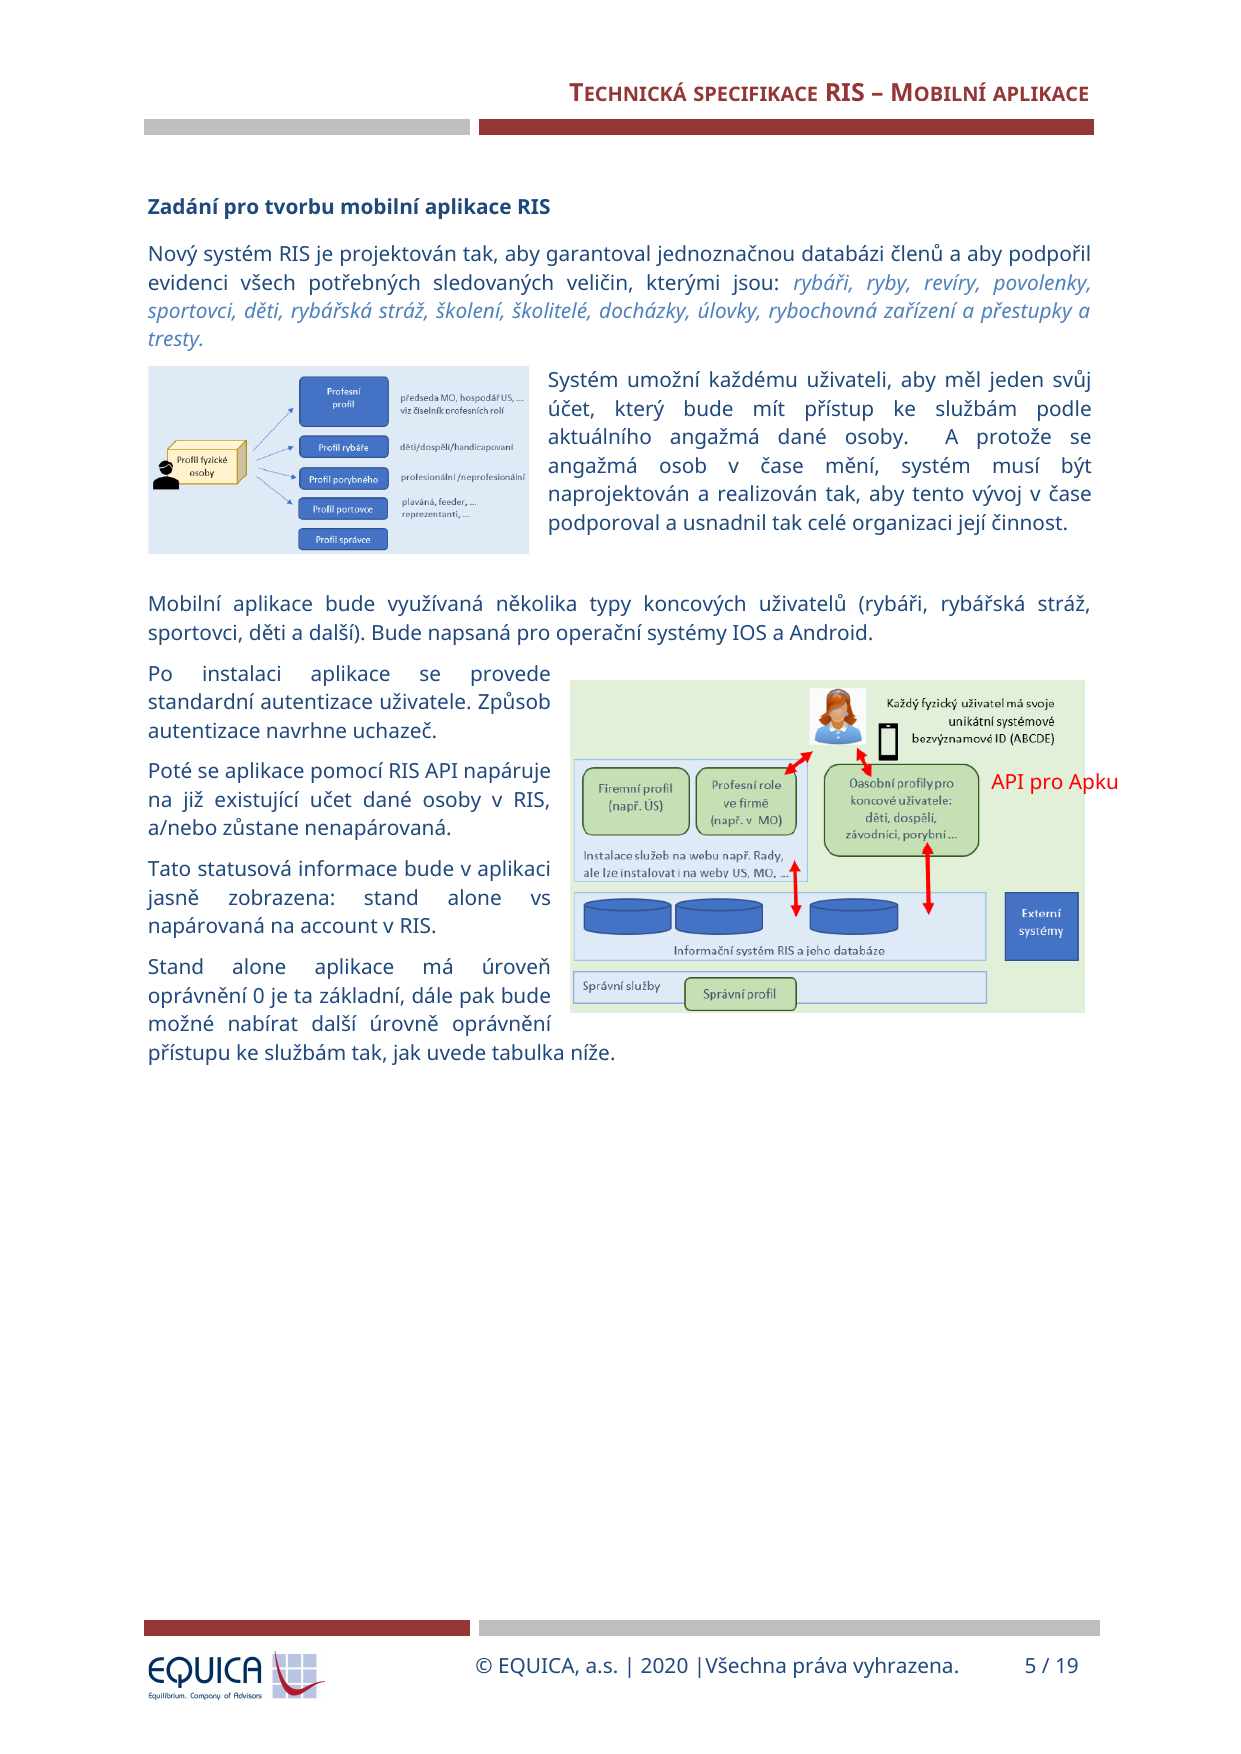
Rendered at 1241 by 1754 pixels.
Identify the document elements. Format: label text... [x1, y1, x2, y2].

text Mobilní aplikace bude využívaná několika typy koncových uživatelů (rybáři, rybářská stráž, sportovci, děti a další). Bude napsaná pro operační systémy IOS a Android. [148, 589, 1092, 646]
picture [148, 1651, 325, 1700]
picture [569, 680, 1089, 1015]
text Nový systém RIS je projektován tak, aby garantoval jednoznačnou databázi členů a aby podpořil evidenci všech potřebných sledovaných veličin, kterými jsou: rybáři, ryby, revíry, povolenky, sportovci, děti, rybářská stráž, školení, školitelé, docházky, úlovky, rybochovná zařízení a přestupky a tresty. [148, 239, 1092, 353]
text Po instalaci aplikace se provede standardní autentizace uživatele. Způsob autentizace navrhne uchazeč. [148, 659, 1092, 744]
text Zadání pro tvorbu mobilní aplikace RIS [148, 192, 1092, 220]
text Stand alone aplikace má úroveň oprávnění 0 je ta základní, dále pak bude možné nabírat další úrovně oprávnění přístupu ke službám tak, jak uvede tabulka níže. [148, 952, 1092, 1066]
text Poté se aplikace pomocí RIS API napáruje na již existující učet dané osoby v RIS, a/nebo zůstane nenapárovaná. [148, 757, 569, 842]
picture [147, 366, 532, 556]
text Tato statusová informace bude v aplikaci jasně zobrazena: stand alone vs napárovaná na account v RIS. [148, 854, 569, 940]
